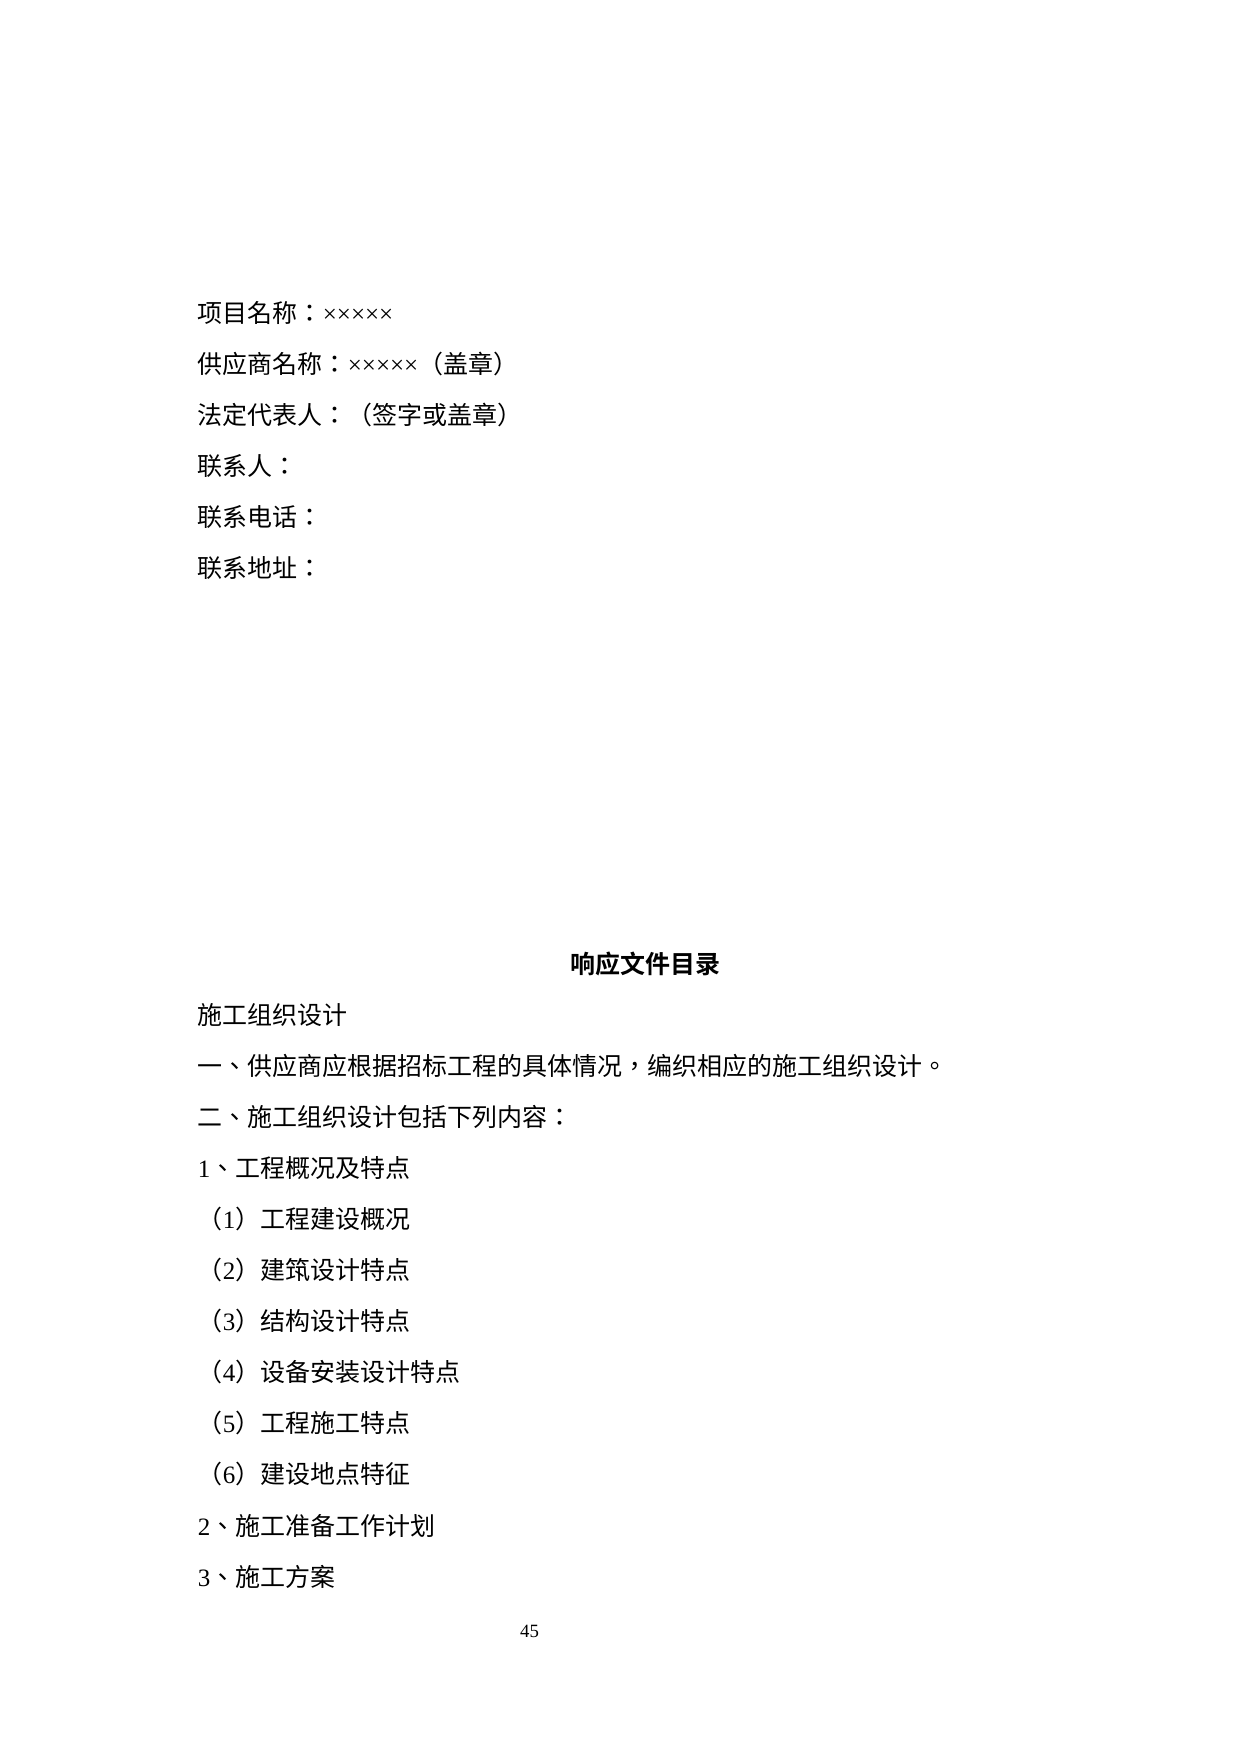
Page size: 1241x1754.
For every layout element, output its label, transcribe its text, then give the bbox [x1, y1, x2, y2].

text （6）建设地点特征 [148, 1457, 1093, 1491]
text 一、供应商应根据招标工程的具体情况，编织相应的施工组织设计。 [148, 1049, 1093, 1083]
text 3、施工方案 [148, 1559, 1093, 1593]
text （3）结构设计特点 [148, 1304, 1093, 1338]
text 2、施工准备工作计划 [148, 1508, 1093, 1542]
text 供应商名称：×××××（盖章） [148, 347, 1093, 381]
text （5）工程施工特点 [148, 1406, 1093, 1440]
text （4）设备安装设计特点 [148, 1355, 1093, 1389]
text （1）工程建设概况 [148, 1202, 1093, 1236]
text （2）建筑设计特点 [148, 1253, 1093, 1287]
text 联系电话： [148, 500, 1093, 534]
text 联系人： [148, 449, 1093, 483]
text 项目名称：××××× [148, 296, 1093, 329]
text 响应文件目录 [148, 947, 1093, 981]
text 1、工程概况及特点 [148, 1151, 1093, 1185]
text 二、施工组织设计包括下列内容： [148, 1100, 1093, 1134]
text 联系地址： [148, 551, 1093, 585]
text 法定代表人：（签字或盖章） [148, 398, 1093, 432]
text 施工组织设计 [148, 998, 1093, 1032]
